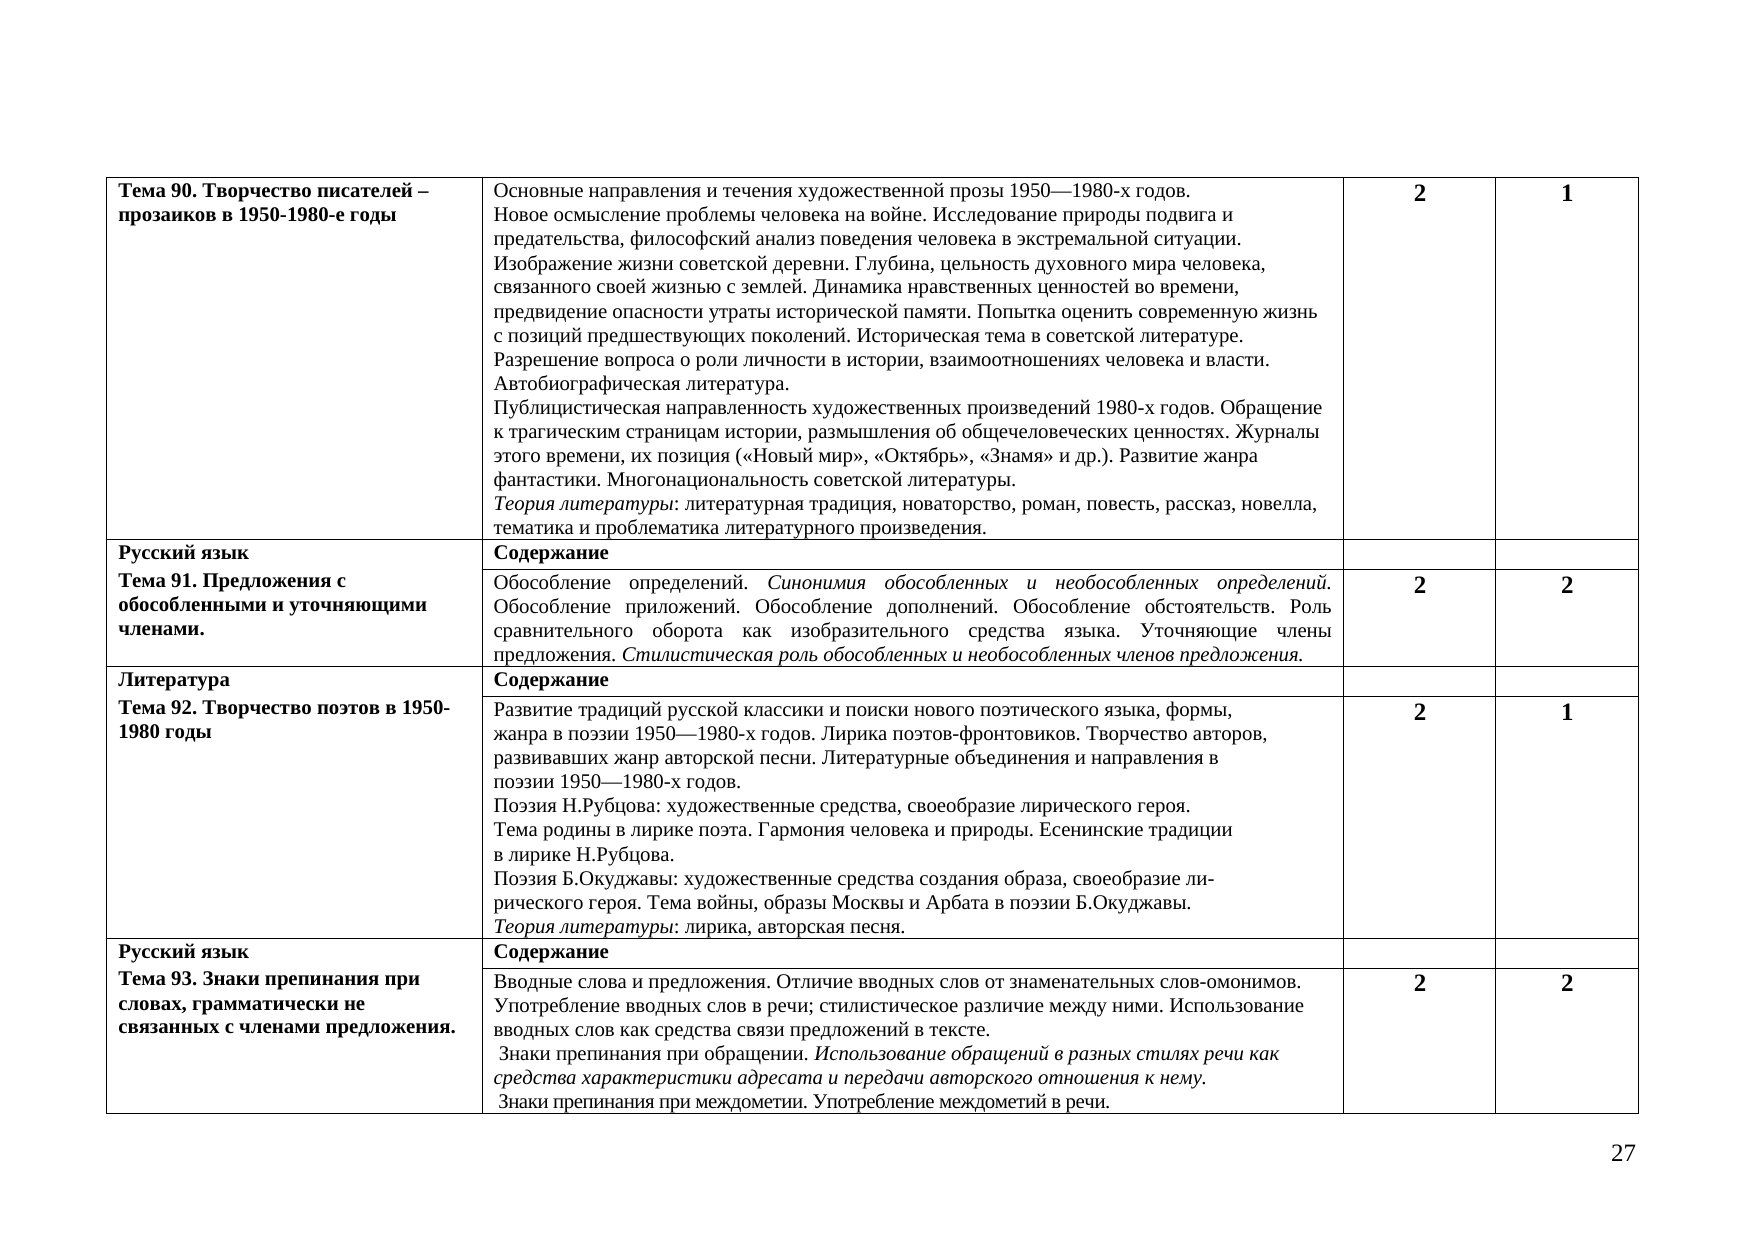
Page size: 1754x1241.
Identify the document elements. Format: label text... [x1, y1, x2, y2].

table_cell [107, 178, 482, 539]
table_cell 1 [1496, 697, 1638, 938]
table_cell Литература Тема 92. Творчество поэтов в 1950-1980 годы [107, 667, 482, 938]
table_cell 2 [1344, 697, 1495, 938]
table_cell [1496, 939, 1638, 967]
table_cell Содержание [483, 667, 1343, 696]
table_cell [1496, 667, 1638, 696]
table_cell 2 [1344, 969, 1495, 1113]
table_cell [1344, 939, 1495, 967]
table_cell Вводные слова и предложения. Отличие вводных слов от знаменательных слов-омонимов. Употребление вводных слов в речи; стилистическое различие между ними. Использование вводных слов как средства связи предложений в тексте. Знаки препинания при обращении. Использование обращений в разных стилях речи как средства характеристики адресата и передачи авторского отношения к нему. Знаки препинания при междометии. Употребление междометий в речи. [483, 969, 1343, 1113]
table_cell 2 [1496, 969, 1638, 1113]
table_cell Содержание [483, 540, 1343, 569]
table_cell 2 [1344, 570, 1495, 666]
table_cell 2 [1344, 178, 1495, 539]
table_cell 1 [1496, 178, 1638, 539]
table_cell [1496, 540, 1638, 569]
table_cell [1344, 540, 1495, 569]
table_cell Обособление определений. Синонимия обособленных и необособленных определений. Обособление приложений. Обособление дополнений. Обособление обстоятельств. Роль сравнительного оборота как изобразительного средства языка. Уточняющие члены предложения. Стилистическая роль обособленных и необособленных членов предложения. [483, 570, 1343, 666]
table_cell Развитие традиций русской классики и поиски нового поэтического языка, формы, жанра в поэзии 1950—1980-х годов. Лирика поэтов-фронтовиков. Творчество авторов, развивавших жанр авторской песни. Литературные объединения и направления в поэзии 1950—1980-х годов. Поэзия Н.Рубцова: художественные средства, своеобразие лирического героя. Тема родины в лирике поэта. Гармония человека и природы. Есенинские традиции в лирике Н.Рубцова. Поэзия Б.Окуджавы: художественные средства создания образа, своеобразие ли- рического героя. Тема войны, образы Москвы и Арбата в поэзии Б.Окуджавы. Теория литературы: лирика, авторская песня. [483, 697, 1343, 938]
table_cell 2 [1496, 570, 1638, 666]
table_cell Содержание [483, 939, 1343, 967]
table_cell Основные направления и течения художественной прозы 1950—1980-х годов. Новое осмысление проблемы человека на войне. Исследование природы подвига и предательства, философский анализ поведения человека в экстремальной ситуации. Изображение жизни советской деревни. Глубина, цельность духовного мира человека, связанного своей жизнью с землей. Динамика нравственных ценностей во времени, предвидение опасности утраты исторической памяти. Попытка оценить современную жизнь с позиций предшествующих поколений. Историческая тема в советской литературе. Разрешение вопроса о роли личности в истории, взаимоотношениях человека и власти. Автобиографическая литература. Публицистическая направленность художественных произведений 1980-х годов. Обращение к трагическим страницам истории, размышления об общечеловеческих ценностях. Журналы этого времени, их позиция («Новый мир», «Октябрь», «Знамя» и др.). Развитие жанра фантастики. Многонациональность советской литературы. Теория литературы: литературная традиция, новаторство, роман, повесть, рассказ, новелла, тематика и проблематика литературного произведения. [483, 178, 1343, 539]
table_cell [1344, 667, 1495, 696]
table_cell Русский язык Тема 91. Предложения с обособленными и уточняющими членами. [107, 540, 482, 666]
table_cell Русский язык Тема 93. Знаки препинания при словах, грамматически не связанных с членами предложения. [107, 939, 482, 1113]
